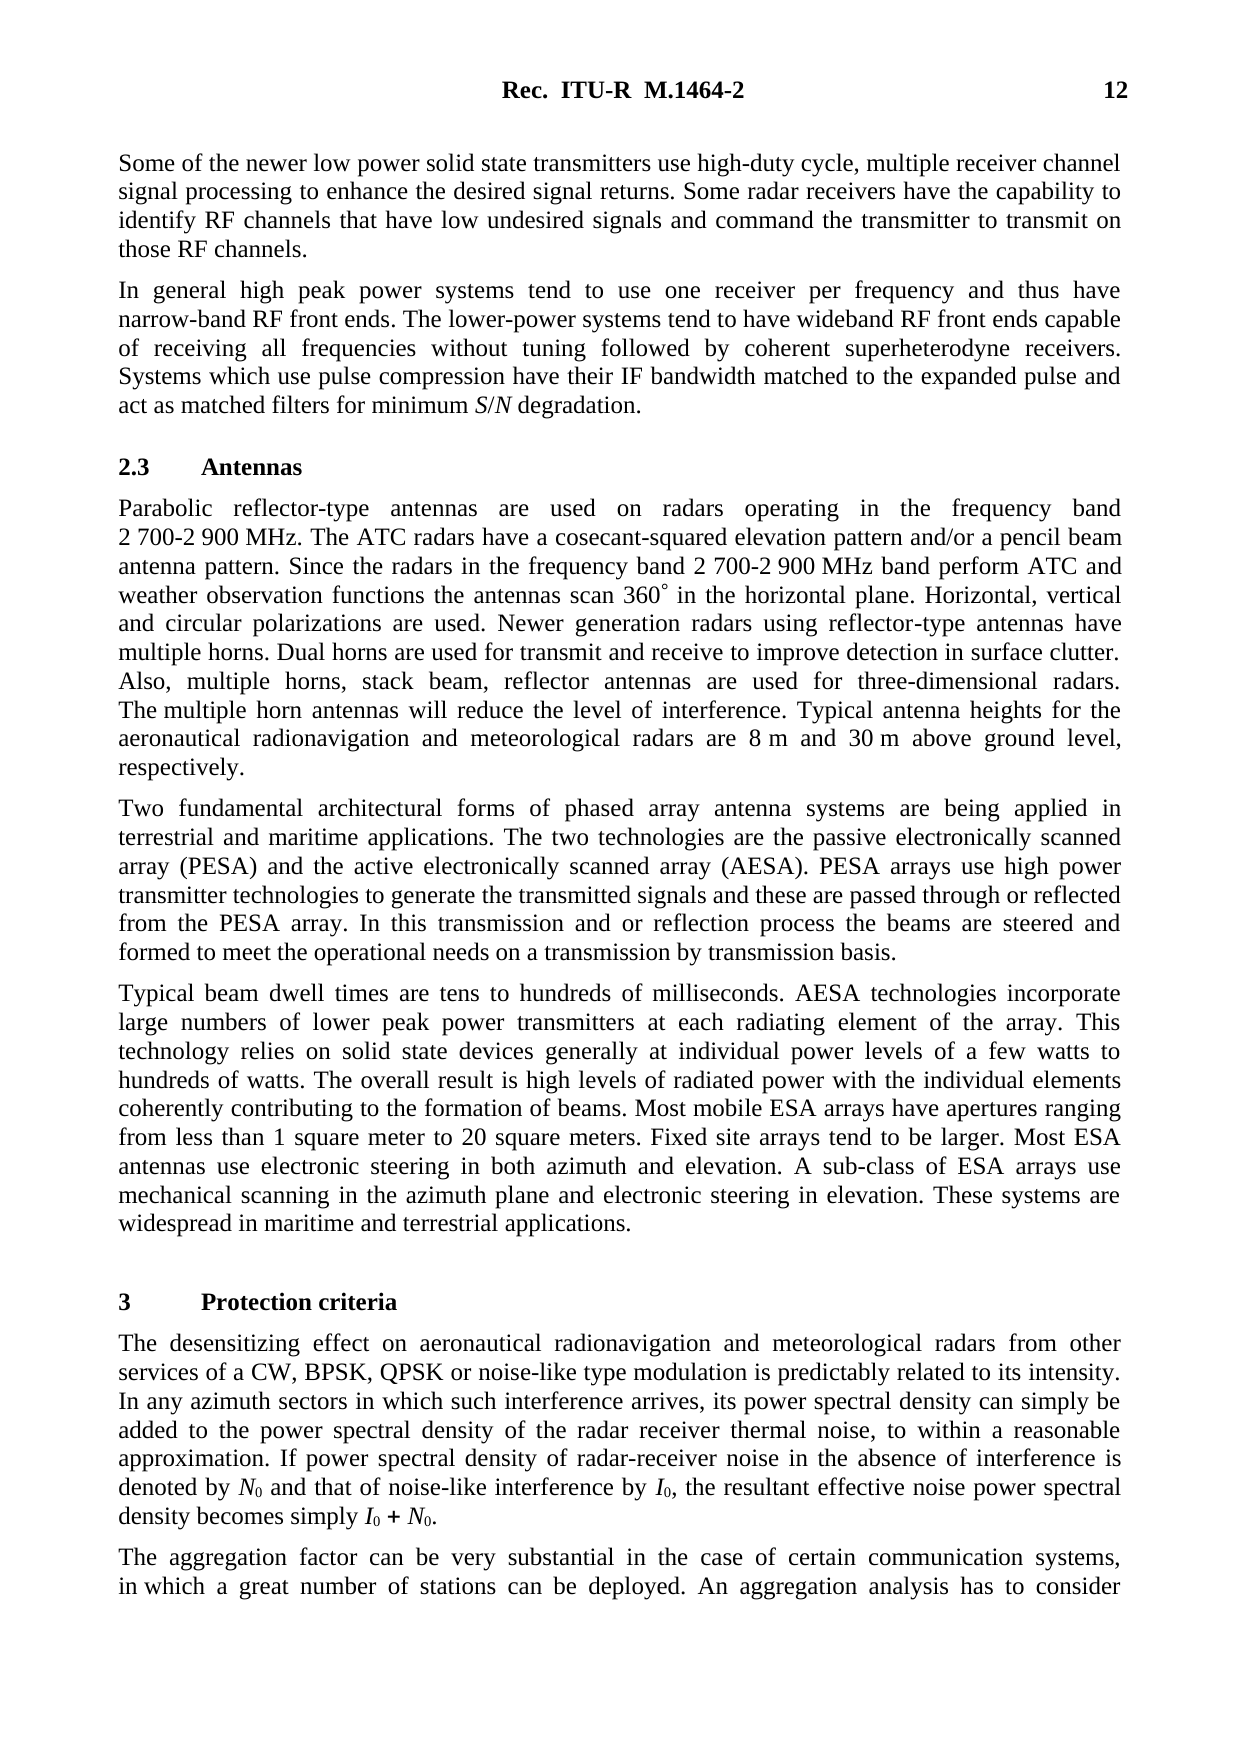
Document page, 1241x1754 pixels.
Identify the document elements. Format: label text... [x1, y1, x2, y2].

text Typical beam dwell times are tens to hundreds of milliseconds. AESA technologies incorporate large numbers of lower peak power transmitters at each radiating element of the array. This technology relies on solid state devices generally at individual power levels of a few watts to hundreds of watts. The overall result is high levels of radiated power with the individual elements coherently contributing to the formation of beams. Most mobile ESA arrays have apertures ranging from less than 1 square meter to 20 square meters. Fixed site arrays tend to be larger. Most ESA antennas use electronic steering in both azimuth and elevation. A sub-class of ESA arrays use mechanical scanning in the azimuth plane and electronic steering in elevation. These systems are widespread in maritime and terrestrial applications. [118, 978, 1122, 1237]
text Some of the newer low power solid state transmitters use high-duty cycle, multiple receiver channel signal processing to enhance the desired signal returns. Some radar receivers have the capability to identify RF channels that have low undesired signals and command the transmitter to transmit on those RF channels. [118, 148, 1122, 263]
text Parabolic reflector-type antennas are used on radars operating in the frequency band 2 700-2 900 MHz. The ATC radars have a cosecant-squared elevation pattern and/or a pencil beam antenna pattern. Since the radars in the frequency band 2 700-2 900 MHz band perform ATC and weather observation functions the antennas scan 360 in the horizontal plane. Horizontal, vertical and circular polarizations are used. Newer generation radars using reflector-type antennas have multiple horns. Dual horns are used for transmit and receive to improve detection in surface clutter. Also, multiple horns, stack beam, reflector antennas are used for three-dimensional radars. The multiple horn antennas will reduce the level of interference. Typical antenna heights for the aeronautical radionavigation and meteorological radars are 8 m and 30 m above ground level, respectively. [118, 493, 1122, 781]
text In general high peak power systems tend to use one receiver per frequency and thus have narrow-band RF front ends. The lower-power systems tend to have wideband RF front ends capable of receiving all frequencies without tuning followed by coherent superheterodyne receivers. Systems which use pulse compression have their IF bandwidth matched to the expanded pulse and act as matched filters for minimum S/N degradation. [118, 275, 1122, 419]
text The desensitizing effect on aeronautical radionavigation and meteorological radars from other services of a CW, BPSK, QPSK or noise-like type modulation is predictably related to its intensity. In any azimuth sectors in which such interference arrives, its power spectral density can simply be added to the power spectral density of the radar receiver thermal noise, to within a reasonable approximation. If power spectral density of radar-receiver noise in the absence of interference is denoted by N0 and that of noise-like interference by I0, the resultant effective noise power spectral density becomes simply I0  N0. [118, 1328, 1122, 1530]
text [118, 1542, 1122, 1600]
subtitle 2.3 Antennas [118, 452, 1122, 481]
subtitle 3 Protection criteria [118, 1287, 1122, 1316]
text Two fundamental architectural forms of phased array antenna systems are being applied in terrestrial and maritime applications. The two technologies are the passive electronically scanned array (PESA) and the active electronically scanned array (AESA). PESA arrays use high power transmitter technologies to generate the transmitted signals and these are passed through or reflected from the PESA array. In this transmission and or reflection process the beams are steered and formed to meet the operational needs on a transmission by transmission basis. [118, 793, 1122, 966]
